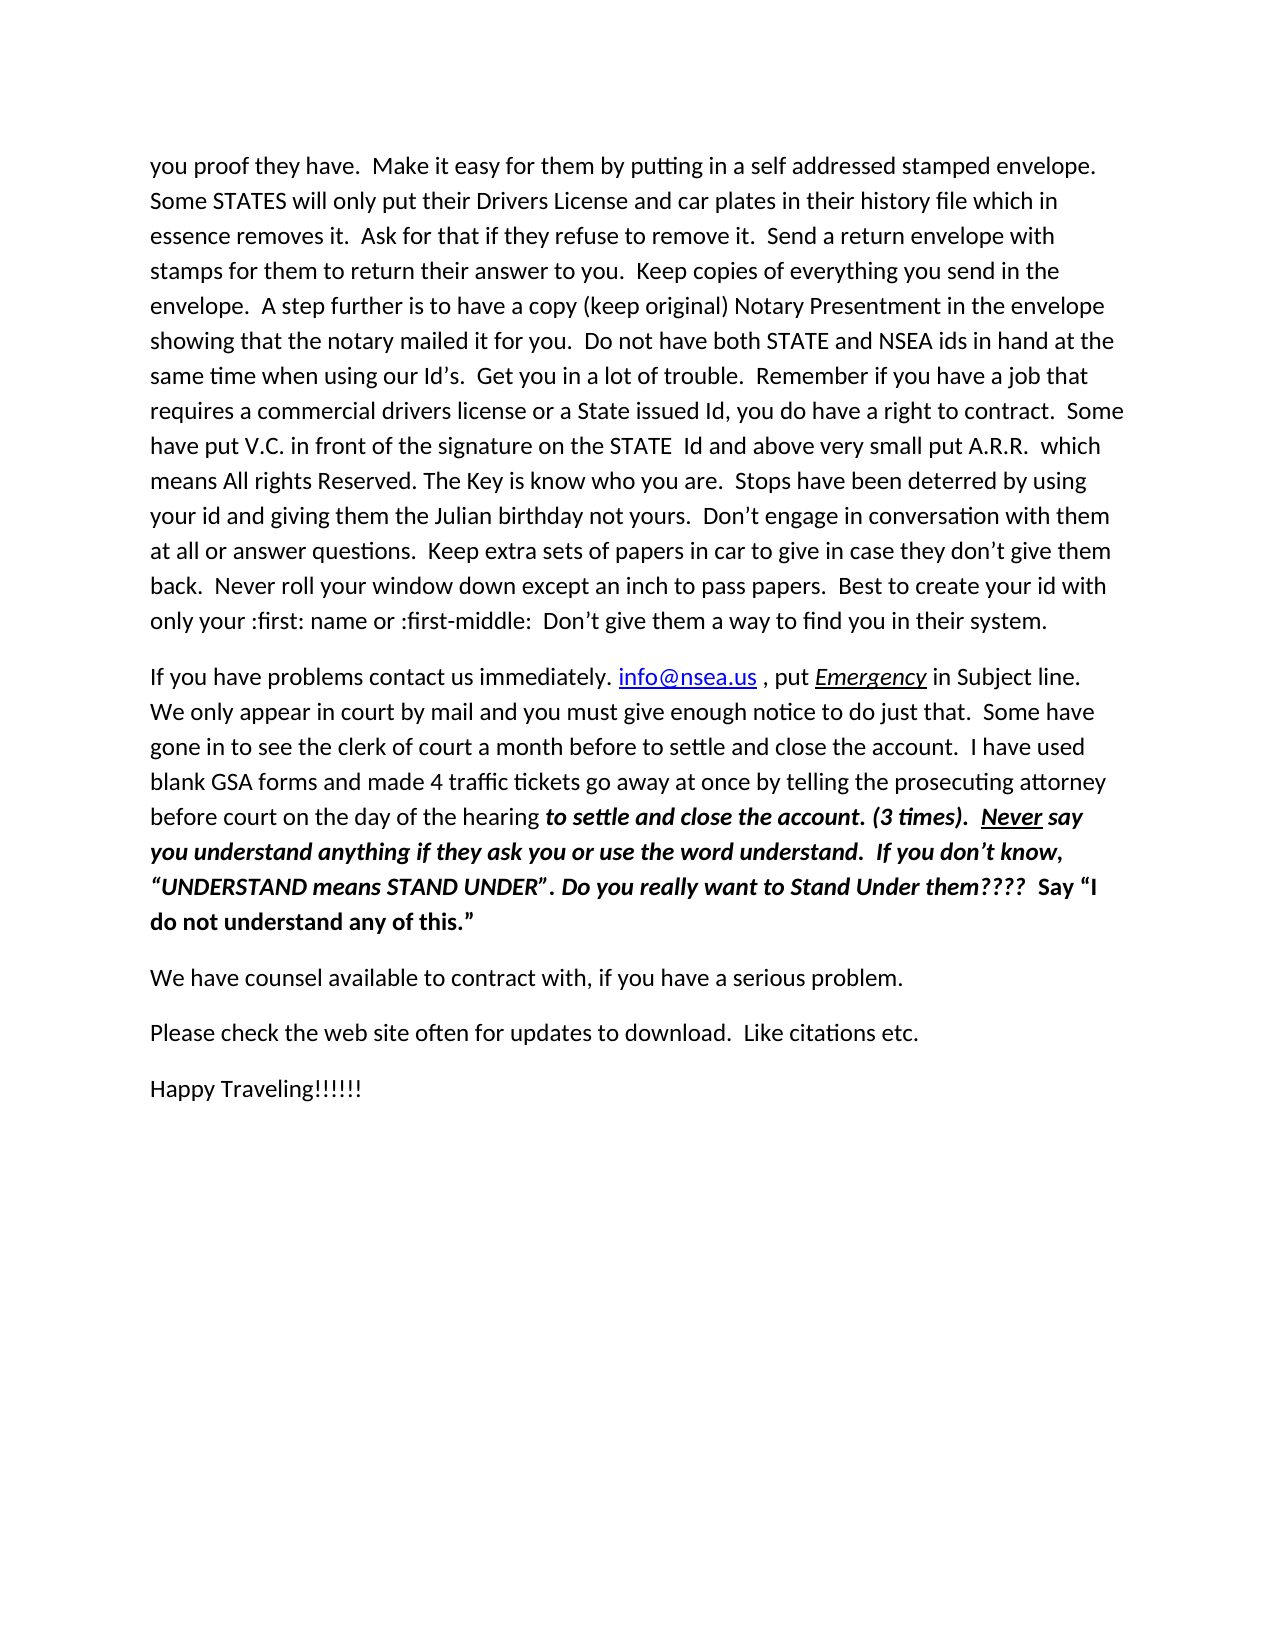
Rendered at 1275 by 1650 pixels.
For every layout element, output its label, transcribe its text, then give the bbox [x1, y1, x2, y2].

text Please check the web site often for updates to download. Like citations etc. [150, 1017, 1125, 1048]
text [150, 150, 1125, 636]
text Happy Traveling!!!!!! [150, 1073, 1125, 1104]
text We have counsel available to contract with, if you have a serious problem. [150, 962, 1125, 992]
text If you have problems contact us immediately. info@nsea.us , put Emergency in Subject line. We only appear in court by mail and you must give enough notice to do just that. Some have gone in to see the clerk of court a month before to settle and close the account. I have used blank GSA forms and made 4 traffic tickets go away at once by telling the prosecuting attorney before court on the day of the hearing to settle and close the account. (3 times). Never say you understand anything if they ask you or use the word understand. If you don’t know, “UNDERSTAND means STAND UNDER”. Do you really want to Stand Under them???? Say “I do not understand any of this.” [150, 661, 1125, 936]
